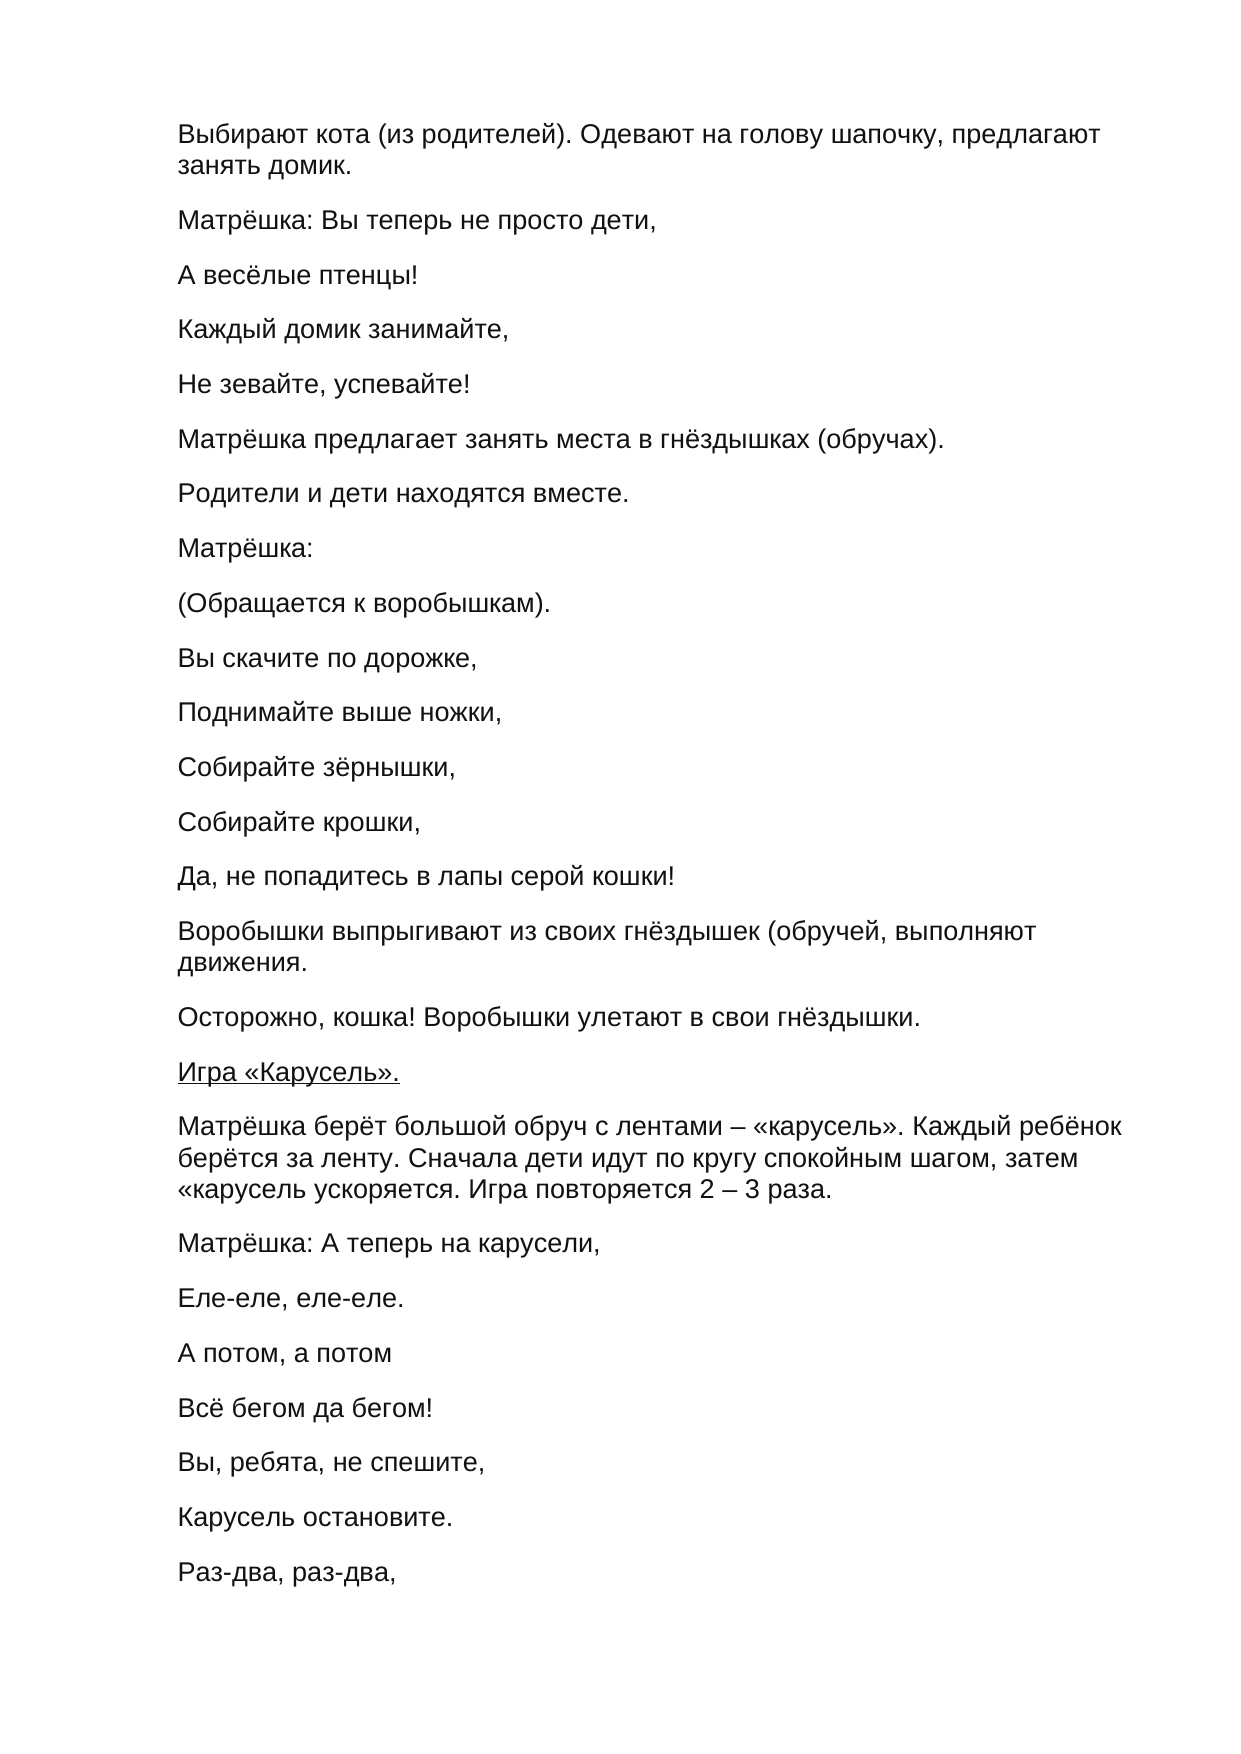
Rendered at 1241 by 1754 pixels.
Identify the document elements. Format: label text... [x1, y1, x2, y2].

text Еле-еле, еле-еле. [177, 1282, 1152, 1313]
text (Обращается к воробышкам). [177, 587, 1152, 618]
text Собирайте крошки, [177, 806, 1152, 837]
text Матрёшка: [177, 532, 1152, 563]
text Выбирают кота (из родителей). Одевают на голову шапочку, предлагают занять домик. [177, 118, 1152, 181]
text Родители и дети находятся вместе. [177, 477, 1152, 509]
text Да, не попадитесь в лапы серой кошки! [177, 860, 1152, 892]
text Матрёшка предлагает занять места в гнёздышках (обручах). [177, 423, 1152, 454]
text Каждый домик занимайте, [177, 313, 1152, 345]
text А потом, а потом [177, 1337, 1152, 1368]
text Осторожно, кошка! Воробышки улетают в свои гнёздышки. [177, 1001, 1152, 1032]
text Поднимайте выше ножки, [177, 696, 1152, 727]
text Раз-два, раз-два, [177, 1556, 1152, 1587]
text Всё бегом да бегом! [177, 1392, 1152, 1423]
text Не зевайте, успевайте! [177, 368, 1152, 399]
text Матрёшка берёт большой обруч с лентами – «карусель». Каждый ребёнок берётся за ленту. Сначала дети идут по кругу спокойным шагом, затем «карусель ускоряется. Игра повторяется 2 – 3 раза. [177, 1110, 1152, 1204]
text Матрёшка: А теперь на карусели, [177, 1227, 1152, 1259]
text Воробышки выпрыгивают из своих гнёздышек (обручей, выполняют движения. [177, 915, 1152, 977]
text Матрёшка: Вы теперь не просто дети, [177, 204, 1152, 235]
text А весёлые птенцы! [177, 259, 1152, 290]
text Вы скачите по дорожке, [177, 642, 1152, 673]
text Вы, ребята, не спешите, [177, 1446, 1152, 1477]
text Игра «Карусель». [177, 1056, 1152, 1087]
text Карусель остановите. [177, 1501, 1152, 1532]
text Собирайте зёрнышки, [177, 751, 1152, 782]
